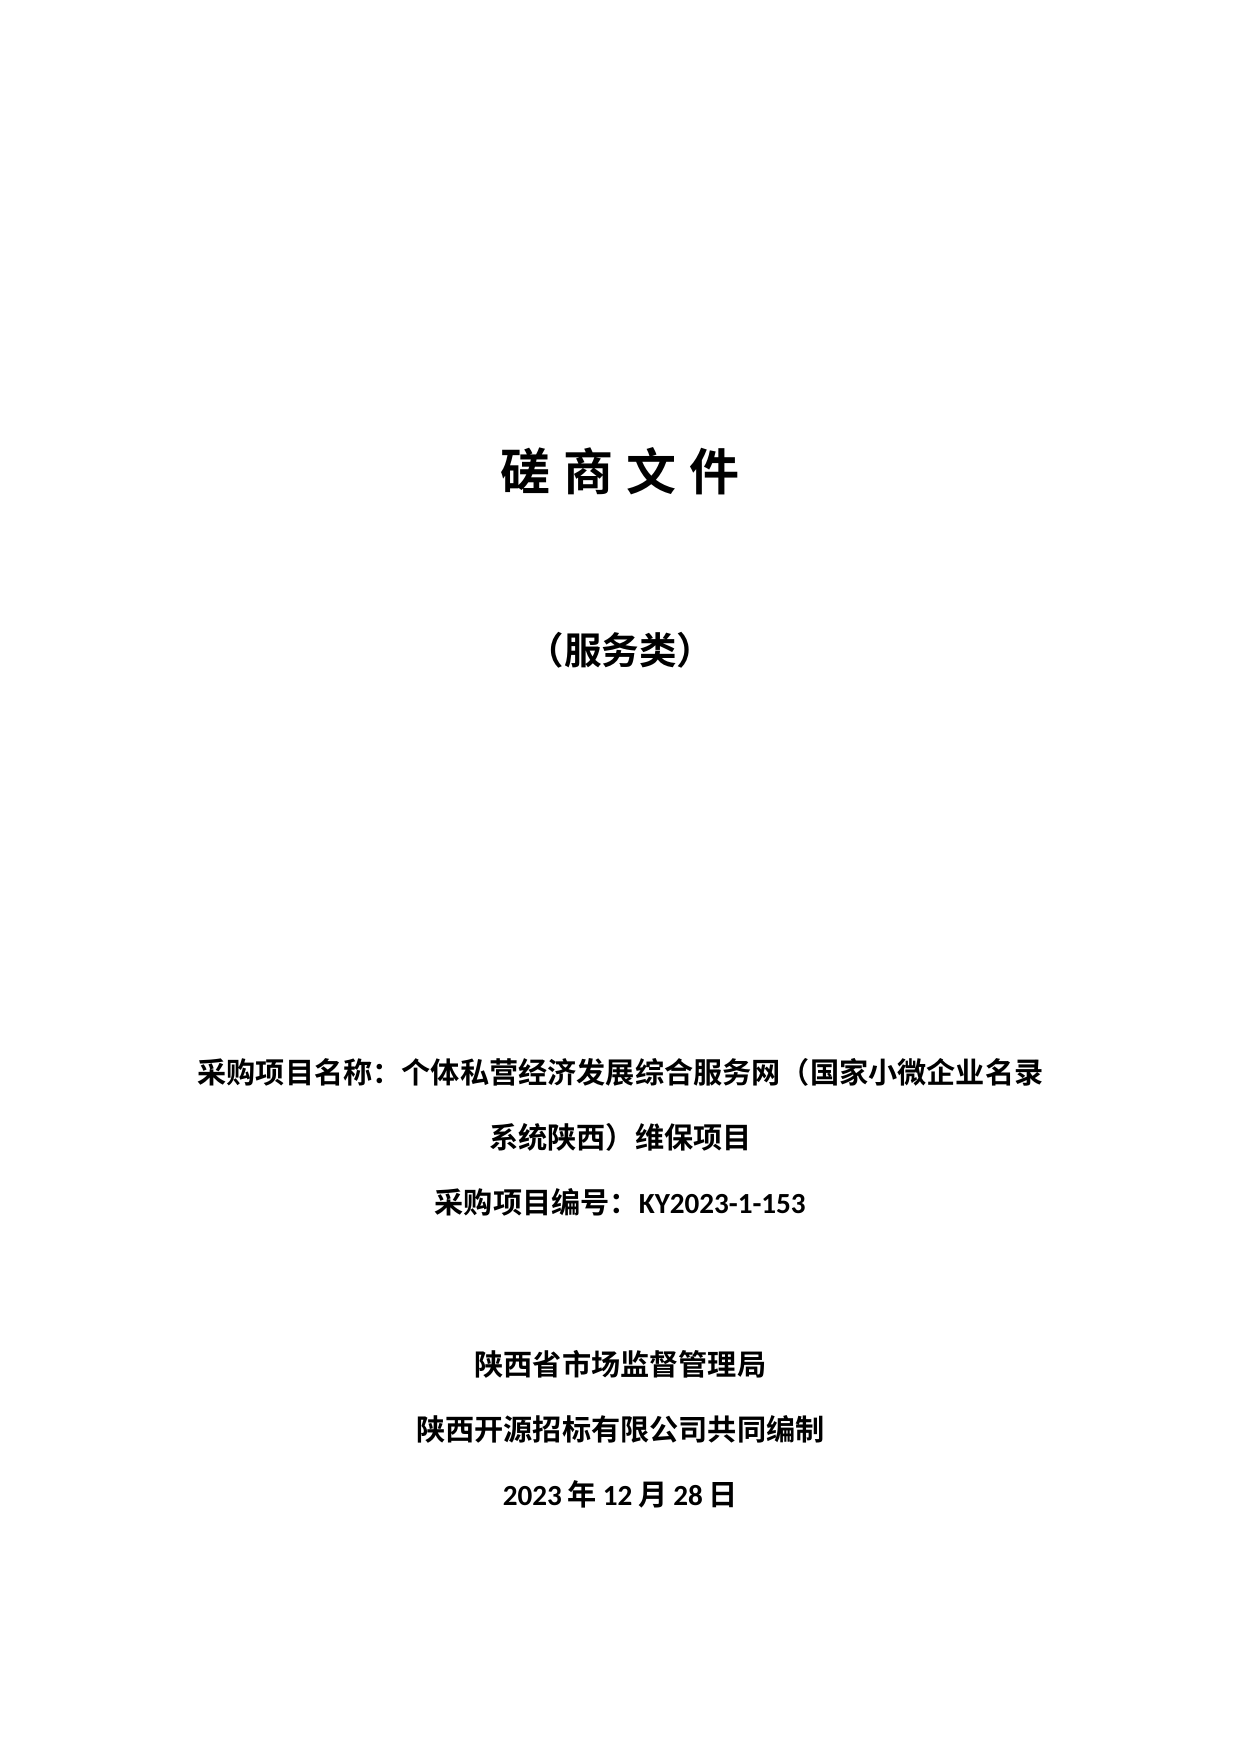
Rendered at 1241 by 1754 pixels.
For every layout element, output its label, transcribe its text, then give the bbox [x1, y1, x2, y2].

text （服务类） [187, 617, 1053, 1039]
text 磋 商 文 件 [187, 422, 1053, 617]
text 陕西开源招标有限公司共同编制 [187, 1397, 1053, 1462]
text 采购项目名称：个体私营经济发展综合服务网（国家小微企业名录系统陕西）维保项目 [187, 1039, 1053, 1169]
text 陕西省市场监督管理局 [187, 1332, 1053, 1397]
text 采购项目编号：KY2023-1-153 [187, 1169, 1053, 1332]
text 2023年12月28日 [187, 1462, 1053, 1527]
